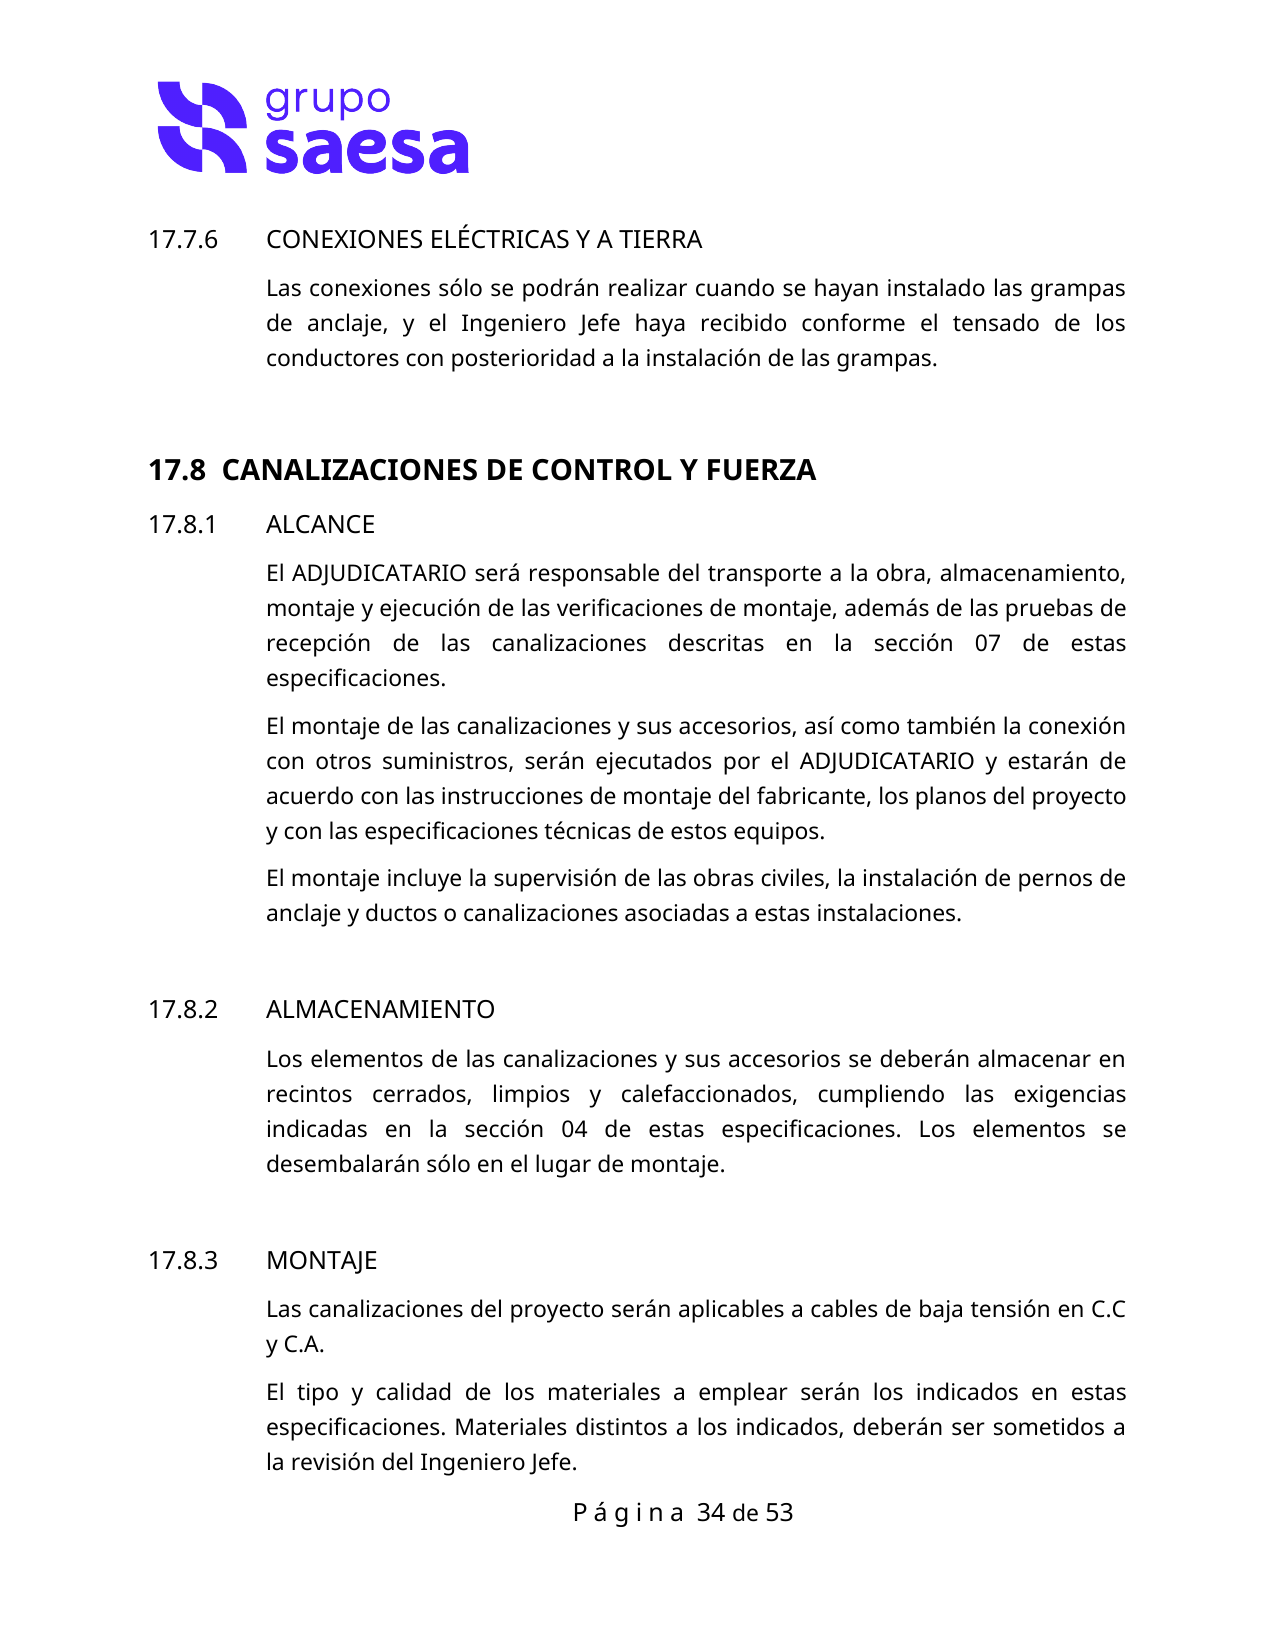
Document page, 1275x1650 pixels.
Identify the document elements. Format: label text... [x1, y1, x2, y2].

subtitle MONTAJE [148, 1243, 1127, 1277]
text El tipo y calidad de los materiales a emplear serán los indicados en estas especificaciones. Materiales distintos a los indicados, deberán ser sometidos a la revisión del Ingeniero Jefe. [266, 1376, 1127, 1477]
text El montaje de las canalizaciones y sus accesorios, así como también la conexión con otros suministros, serán ejecutados por el ADJUDICATARIO y estarán de acuerdo con las instrucciones de montaje del fabricante, los planos del proyecto y con las especificaciones técnicas de estos equipos. [266, 709, 1127, 846]
subtitle CANALIZACIONES DE CONTROL Y FUERZA [148, 449, 1127, 489]
text El ADJUDICATARIO será responsable del transporte a la obra, almacenamiento, montaje y ejecución de las verificaciones de montaje, además de las pruebas de recepción de las canalizaciones descritas en la sección 07 de estas especificaciones. [266, 557, 1127, 693]
text El montaje incluye la supervisión de las obras civiles, la instalación de pernos de anclaje y ductos o canalizaciones asociadas a estas instalaciones. [266, 862, 1127, 928]
subtitle ALMACENAMIENTO [148, 992, 1127, 1026]
subtitle CONEXIONES ELÉCTRICAS Y A TIERRA [148, 221, 1127, 256]
picture [147, 73, 478, 177]
subtitle ALCANCE [148, 506, 1127, 541]
text Los elementos de las canalizaciones y sus accesorios se deberán almacenar en recintos cerrados, limpios y calefaccionados, cumpliendo las exigencias indicadas en la sección 04 de estas especificaciones. Los elementos se desembalarán sólo en el lugar de montaje. [266, 1043, 1127, 1179]
text Las canalizaciones del proyecto serán aplicables a cables de baja tensión en C.C y C.A. [266, 1293, 1127, 1359]
text Las conexiones sólo se podrán realizar cuando se hayan instalado las grampas de anclaje, y el Ingeniero Jefe haya recibido conforme el tensado de los conductores con posterioridad a la instalación de las grampas. [266, 272, 1127, 373]
